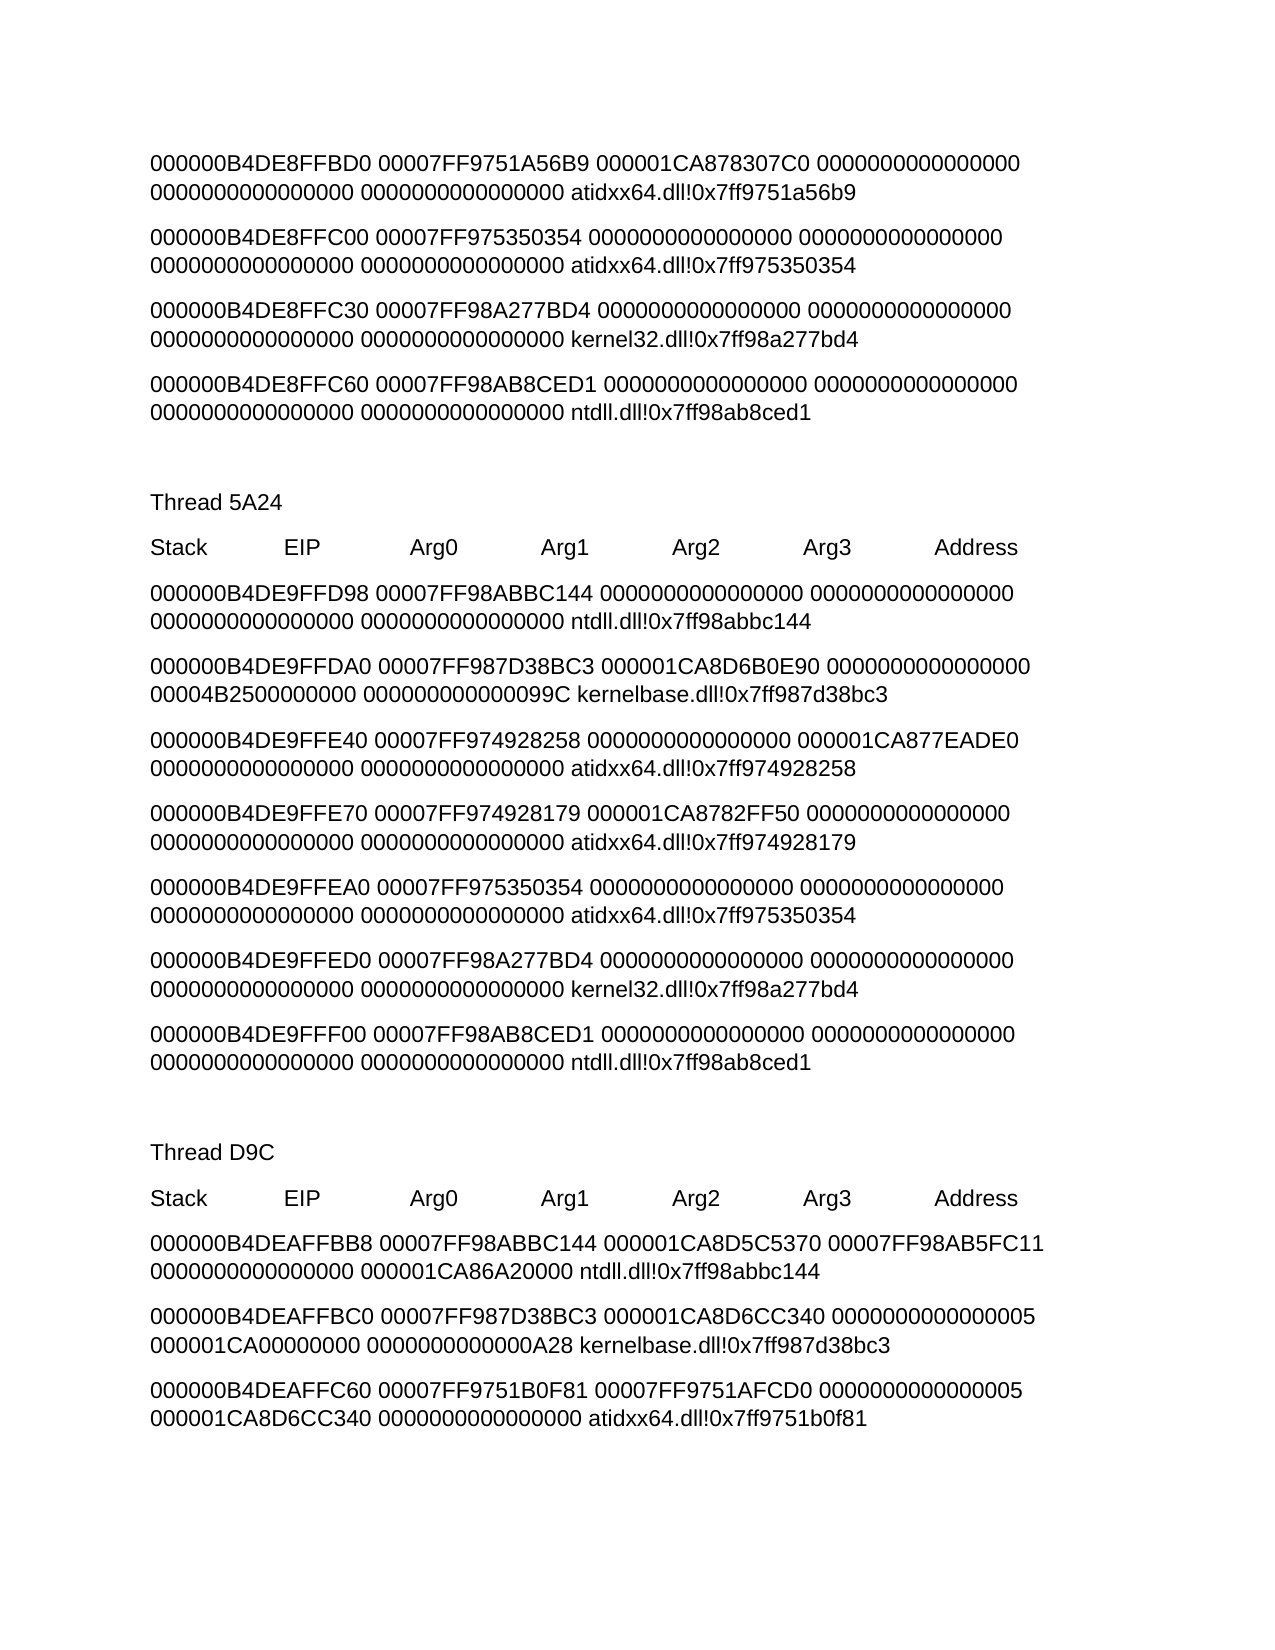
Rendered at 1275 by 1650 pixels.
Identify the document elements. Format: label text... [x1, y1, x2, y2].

text Stack EIP Arg0 Arg1 Arg2 Arg3 Address [150, 534, 1125, 561]
text 000000B4DE8FFC60 00007FF98AB8CED1 0000000000000000 0000000000000000 0000000000000000 0000000000000000 ntdll.dll!0x7ff98ab8ced1 [150, 371, 1125, 425]
text 000000B4DE8FFBD0 00007FF9751A56B9 000001CA878307C0 0000000000000000 0000000000000000 0000000000000000 atidxx64.dll!0x7ff9751a56b9 [150, 150, 1125, 205]
text 000000B4DE9FFE70 00007FF974928179 000001CA8782FF50 0000000000000000 0000000000000000 0000000000000000 atidxx64.dll!0x7ff974928179 [150, 800, 1125, 855]
text Thread D9C [150, 1139, 1125, 1166]
text 000000B4DEAFFBC0 00007FF987D38BC3 000001CA8D6CC340 0000000000000005 000001CA00000000 0000000000000A28 kernelbase.dll!0x7ff987d38bc3 [150, 1303, 1125, 1358]
text 000000B4DE8FFC00 00007FF975350354 0000000000000000 0000000000000000 0000000000000000 0000000000000000 atidxx64.dll!0x7ff975350354 [150, 223, 1125, 278]
text Thread 5A24 [150, 489, 1125, 516]
text Stack EIP Arg0 Arg1 Arg2 Arg3 Address [150, 1184, 1125, 1211]
text 000000B4DE8FFC30 00007FF98A277BD4 0000000000000000 0000000000000000 0000000000000000 0000000000000000 kernel32.dll!0x7ff98a277bd4 [150, 297, 1125, 352]
text 000000B4DE9FFF00 00007FF98AB8CED1 0000000000000000 0000000000000000 0000000000000000 0000000000000000 ntdll.dll!0x7ff98ab8ced1 [150, 1021, 1125, 1076]
text 000000B4DEAFFBB8 00007FF98ABBC144 000001CA8D5C5370 00007FF98AB5FC11 0000000000000000 000001CA86A20000 ntdll.dll!0x7ff98abbc144 [150, 1229, 1125, 1284]
text 000000B4DE9FFE40 00007FF974928258 0000000000000000 000001CA877EADE0 0000000000000000 0000000000000000 atidxx64.dll!0x7ff974928258 [150, 727, 1125, 781]
text 000000B4DE9FFED0 00007FF98A277BD4 0000000000000000 0000000000000000 0000000000000000 0000000000000000 kernel32.dll!0x7ff98a277bd4 [150, 947, 1125, 1002]
text 000000B4DE9FFDA0 00007FF987D38BC3 000001CA8D6B0E90 0000000000000000 00004B2500000000 000000000000099C kernelbase.dll!0x7ff987d38bc3 [150, 653, 1125, 708]
text 000000B4DE9FFD98 00007FF98ABBC144 0000000000000000 0000000000000000 0000000000000000 0000000000000000 ntdll.dll!0x7ff98abbc144 [150, 579, 1125, 634]
text 000000B4DE9FFEA0 00007FF975350354 0000000000000000 0000000000000000 0000000000000000 0000000000000000 atidxx64.dll!0x7ff975350354 [150, 874, 1125, 928]
text 000000B4DEAFFC60 00007FF9751B0F81 00007FF9751AFCD0 0000000000000005 000001CA8D6CC340 0000000000000000 atidxx64.dll!0x7ff9751b0f81 [150, 1377, 1125, 1431]
